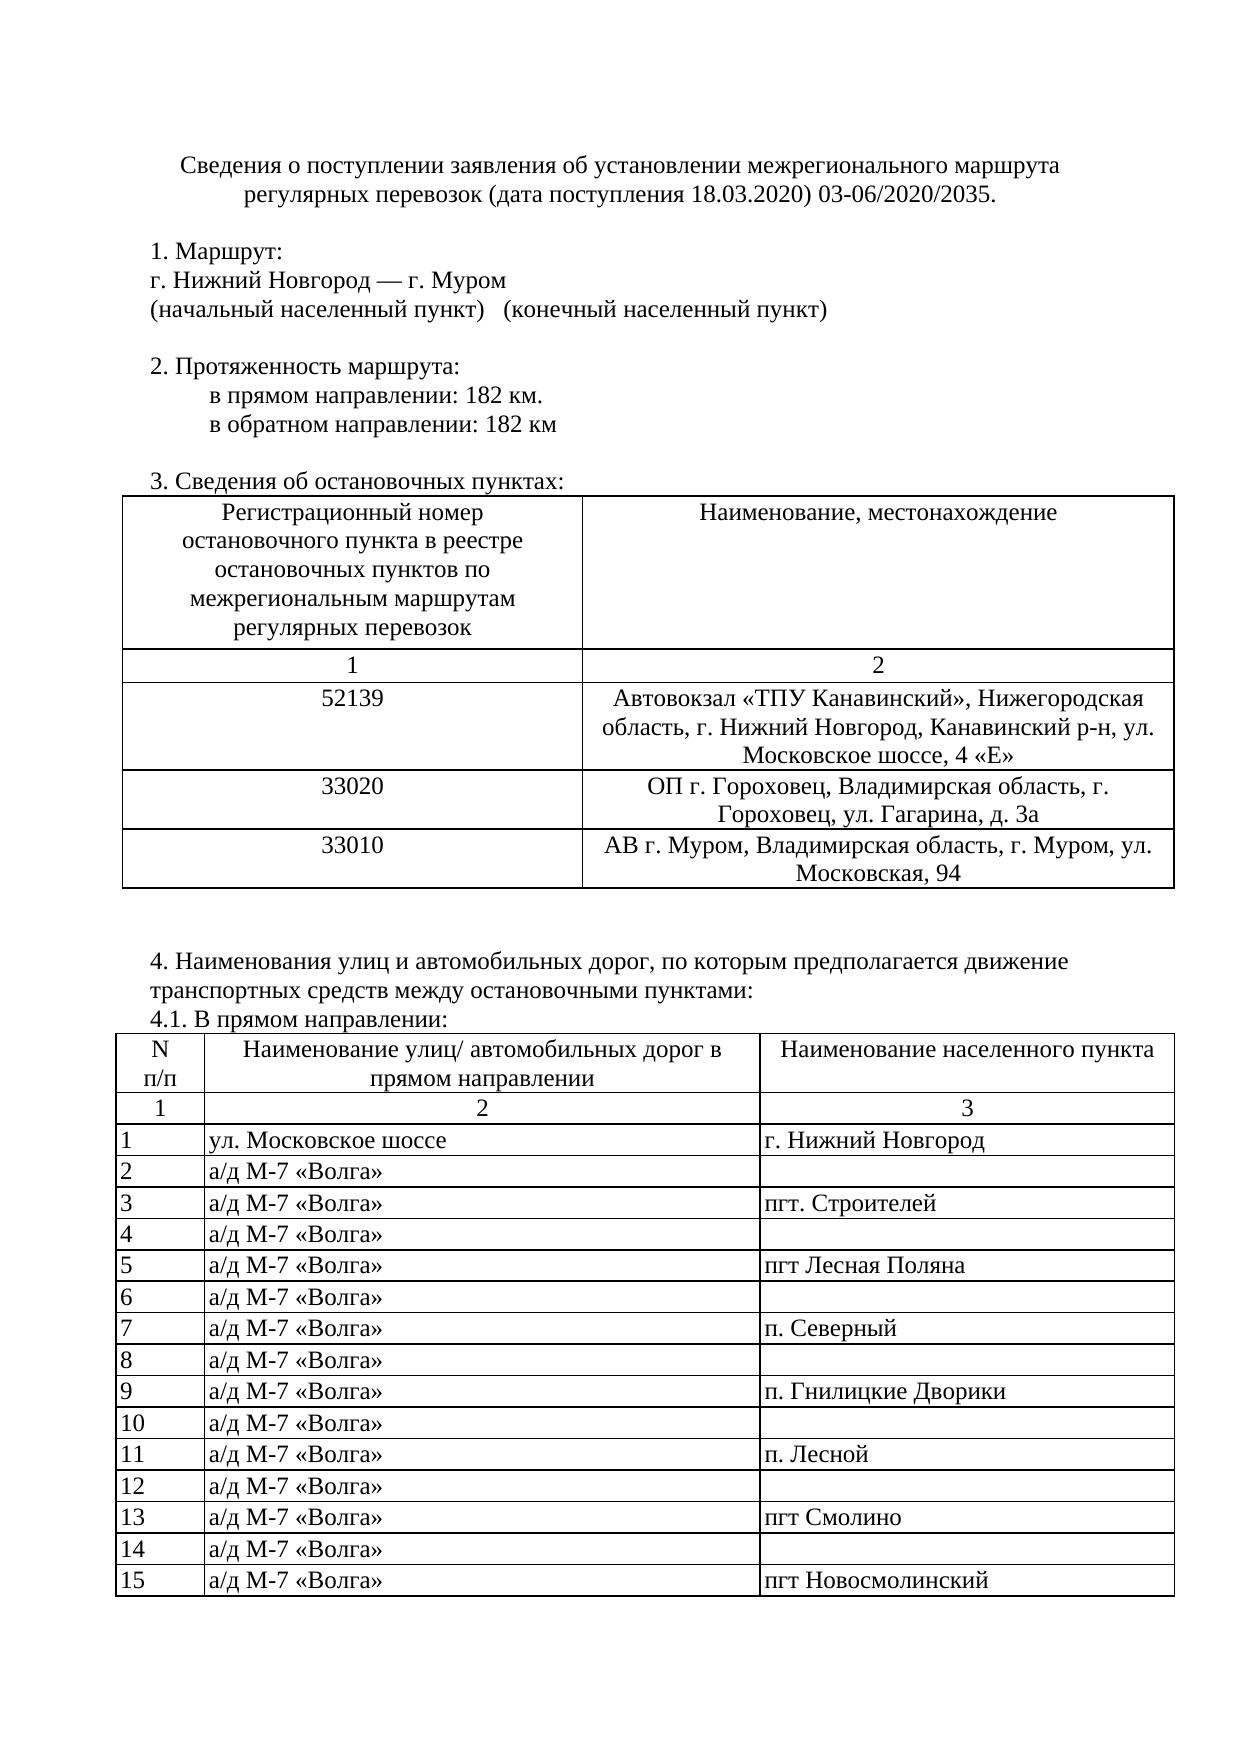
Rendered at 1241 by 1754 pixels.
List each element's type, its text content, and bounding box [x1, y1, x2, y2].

table_cell [761, 1534, 1174, 1563]
table_cell а/д М-7 «Волга» [205, 1471, 759, 1501]
table_header Наименование, местонахождение [583, 497, 1173, 648]
table_cell 14 [117, 1534, 204, 1563]
table_cell АВ г. Муром, Владимирская область, г. Муром, ул. Московская, 94 [583, 830, 1173, 887]
table_cell а/д М-7 «Волга» [205, 1376, 759, 1406]
table_cell 1 [117, 1125, 204, 1154]
text Сведения о поступлении заявления об установлении межрегионального маршрута регулярных перевозок (дата поступления 18.03.2020) 03-06/2020/2035. [150, 150, 1090, 207]
table_cell 5 [117, 1251, 204, 1280]
table_cell 11 [117, 1439, 204, 1469]
table_cell а/д М-7 «Волга» [205, 1565, 759, 1595]
table_cell а/д М-7 «Волга» [205, 1534, 759, 1563]
table_cell 7 [117, 1313, 204, 1343]
table_cell [761, 1219, 1174, 1249]
table_cell ул. Московское шоссе [205, 1125, 759, 1154]
table_cell 12 [117, 1471, 204, 1501]
table_cell а/д М-7 «Волга» [205, 1502, 759, 1532]
table_cell пгт. Строителей [761, 1188, 1174, 1217]
table_cell 2 [117, 1156, 204, 1186]
table_cell 13 [117, 1502, 204, 1532]
table_cell [761, 1282, 1174, 1312]
table_cell пгт Смолино [761, 1502, 1174, 1532]
table_cell а/д М-7 «Волга» [205, 1156, 759, 1186]
table_cell 2 [205, 1093, 759, 1123]
table_header Наименование улиц/ автомобильных дорог в прямом направлении [205, 1034, 759, 1092]
table_cell а/д М-7 «Волга» [205, 1188, 759, 1217]
table_header Регистрационный номер остановочного пункта в реестре остановочных пунктов по межрегиональным маршрутам регулярных перевозок [123, 497, 582, 648]
table_cell а/д М-7 «Волга» [205, 1313, 759, 1343]
table_cell 33020 [123, 771, 582, 828]
table_cell 6 [117, 1282, 204, 1312]
table_cell пгт Лесная Поляна [761, 1251, 1174, 1280]
table_header Наименование населенного пункта [761, 1034, 1174, 1092]
table_cell 9 [117, 1376, 204, 1406]
text в обратном направлении: 182 км [150, 409, 1090, 437]
table_cell 1 [117, 1093, 204, 1123]
table_cell [761, 1345, 1174, 1375]
table_cell 3 [117, 1188, 204, 1217]
table_cell пгт Новосмолинский [761, 1565, 1174, 1595]
text 4.1. В прямом направлении: [150, 1004, 1090, 1033]
table_cell 15 [117, 1565, 204, 1595]
table_cell г. Нижний Новгород [761, 1125, 1174, 1154]
text в прямом направлении: 182 км. [150, 380, 1090, 409]
text 4. Наименования улиц и автомобильных дорог, по которым предполагается движение транспортных средств между остановочными пунктами: [150, 946, 1090, 1004]
table_cell ОП г. Гороховец, Владимирская область, г. Гороховец, ул. Гагарина, д. 3а [583, 771, 1173, 828]
table_cell п. Гнилицкие Дворики [761, 1376, 1174, 1406]
table_cell 33010 [123, 830, 582, 887]
table_cell 4 [117, 1219, 204, 1249]
text 2. Протяженность маршрута: [150, 351, 1090, 380]
table_cell [761, 1471, 1174, 1501]
table_cell п. Лесной [761, 1439, 1174, 1469]
table_cell 2 [583, 650, 1173, 681]
text 3. Сведения об остановочных пунктах: [150, 466, 1090, 495]
table_cell а/д М-7 «Волга» [205, 1408, 759, 1438]
table_cell 1 [123, 650, 582, 681]
text (начальный населенный пункт) (конечный населенный пункт) [150, 294, 1090, 322]
table_cell а/д М-7 «Волга» [205, 1345, 759, 1375]
text г. Нижний Новгород — г. Муром [150, 265, 1090, 294]
table_cell [761, 1408, 1174, 1438]
table_cell а/д М-7 «Волга» [205, 1282, 759, 1312]
table_cell 10 [117, 1408, 204, 1438]
table_header N п/п [117, 1034, 204, 1092]
table_cell а/д М-7 «Волга» [205, 1251, 759, 1280]
table_cell а/д М-7 «Волга» [205, 1219, 759, 1249]
table_cell 8 [117, 1345, 204, 1375]
table_cell [761, 1156, 1174, 1186]
table_cell а/д М-7 «Волга» [205, 1439, 759, 1469]
table_cell 52139 [123, 683, 582, 769]
table_cell 3 [761, 1093, 1174, 1123]
table_cell п. Северный [761, 1313, 1174, 1343]
table_cell Автовокзал «ТПУ Канавинский», Нижегородская область, г. Нижний Новгород, Канавинский р-н, ул. Московское шоссе, 4 «Е» [583, 683, 1173, 769]
text 1. Маршрут: [150, 236, 1090, 265]
